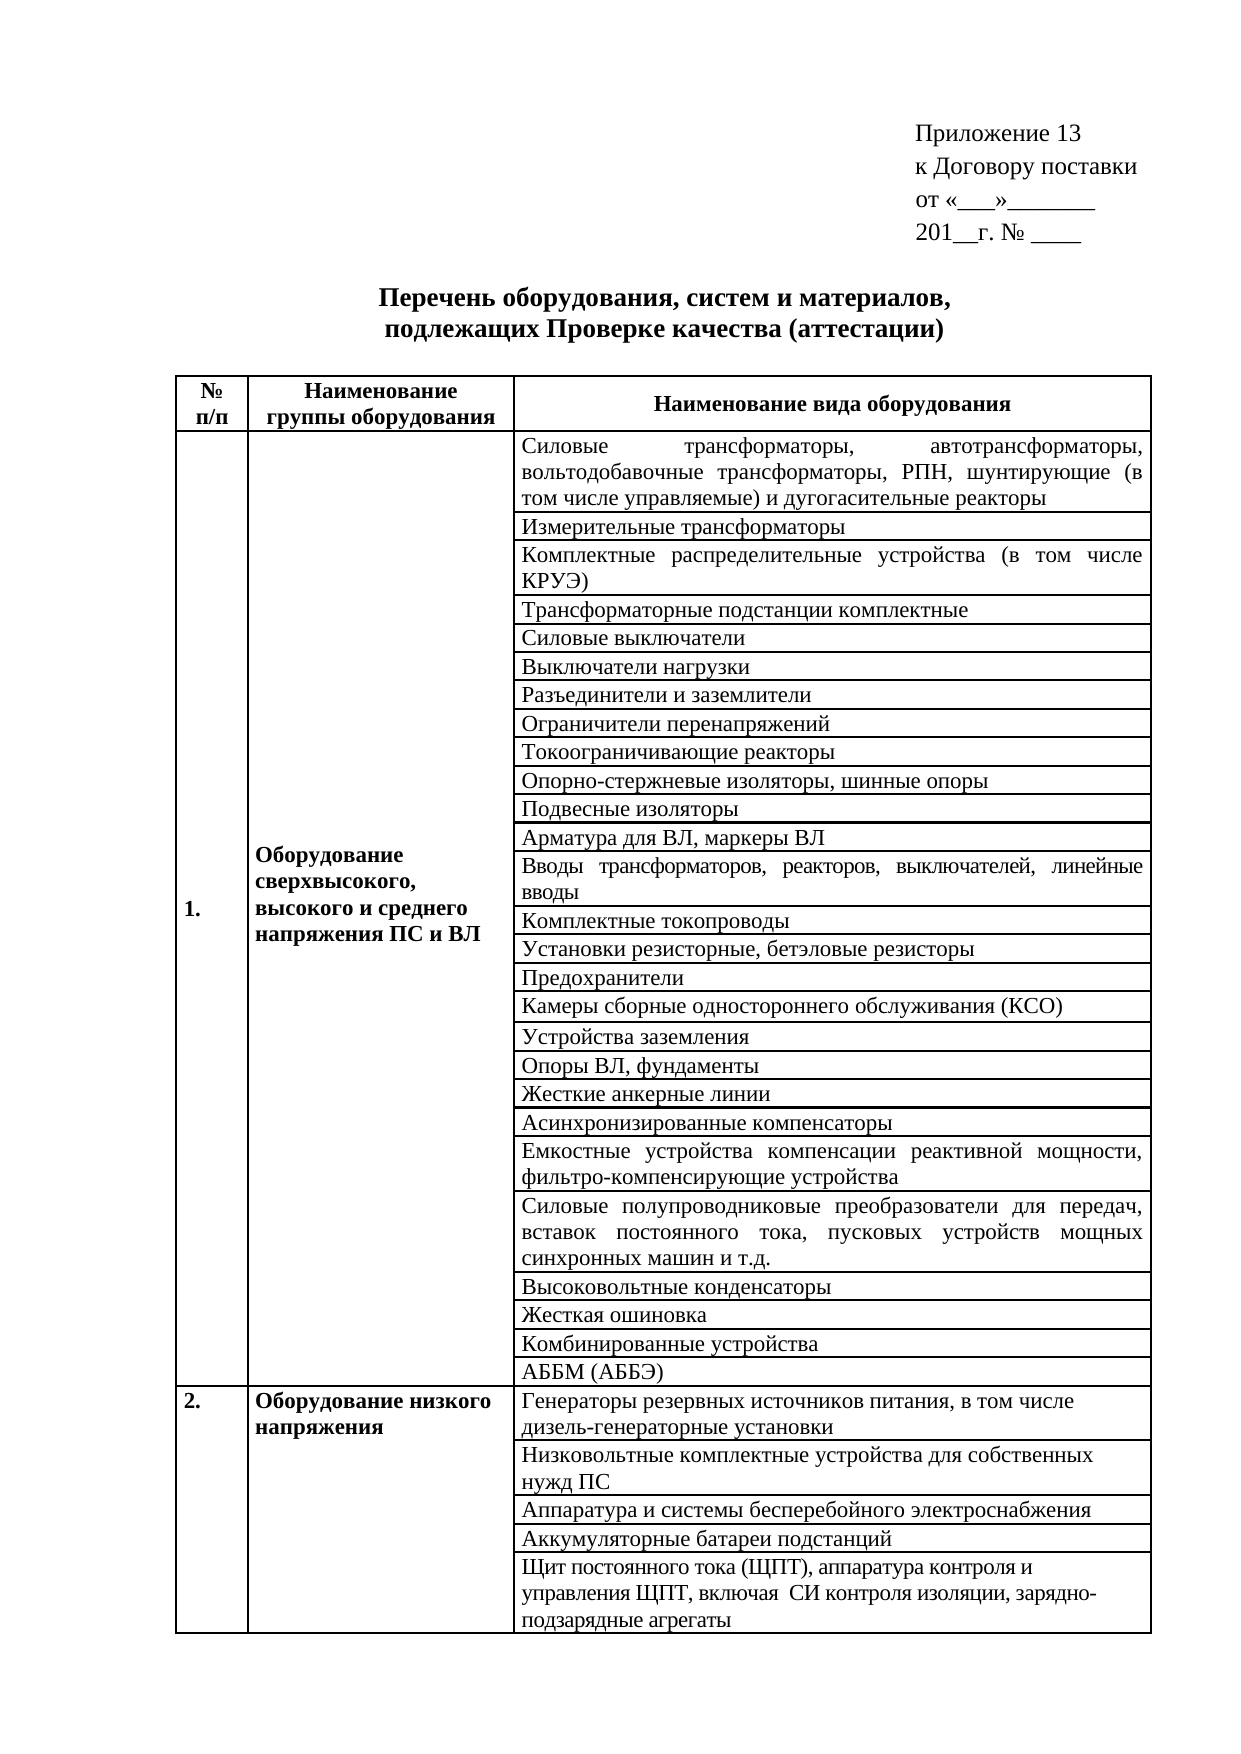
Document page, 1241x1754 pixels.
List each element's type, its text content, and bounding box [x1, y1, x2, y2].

table_cell 2. [177, 1387, 247, 1632]
table_cell Аппаратура и системы бесперебойного электроснабжения [515, 1496, 1150, 1523]
table_cell Жесткая ошиновка [515, 1301, 1150, 1328]
table_header Наименование вида оборудования [515, 377, 1150, 429]
table_cell Силовые полупроводниковые преобразователи для передач, вставок постоянного тока, пусковых устройств мощных синхронных машин и т.д. [515, 1192, 1150, 1271]
table_cell Силовые выключатели [515, 625, 1150, 651]
table_cell Ограничители перенапряжений [515, 710, 1150, 736]
table_cell Оборудование сверхвысокого, высокого и среднего напряжения ПС и ВЛ [249, 432, 513, 1384]
table_cell Щит постоянного тока (ЩПТ), аппаратура контроля и управления ЩПТ, включая СИ контроля изоляции, зарядно-подзарядные агрегаты [515, 1553, 1150, 1632]
text к Договору поставки [842, 151, 1152, 180]
table_cell Низковольтные комплектные устройства для собственных нужд ПС [515, 1441, 1150, 1494]
table_cell Генераторы резервных источников питания, в том числе дизель-генераторные установки [515, 1387, 1150, 1439]
table_cell Камеры сборные одностороннего обслуживания (КСО) [515, 992, 1150, 1021]
table_cell Установки резисторные, бетэловые резисторы [515, 935, 1150, 962]
table_cell Комплектные распределительные устройства (в том числе КРУЭ) [515, 541, 1150, 594]
table_cell 1. [177, 432, 247, 1384]
table_cell Измерительные трансформаторы [515, 513, 1150, 539]
table_cell Комбинированные устройства [515, 1330, 1150, 1356]
table_cell Арматура для ВЛ, маркеры ВЛ [515, 824, 1150, 850]
table_cell Трансформаторные подстанции комплектные [515, 596, 1150, 622]
table_cell Жесткие анкерные линии [515, 1080, 1150, 1106]
text подлежащих Проверке качества (аттестации) [177, 312, 1152, 344]
table_cell Предохранители [515, 964, 1150, 990]
table_cell Аккумуляторные батареи подстанций [515, 1525, 1150, 1551]
table_header Наименование группы оборудования [249, 377, 513, 429]
text Приложение 13 [842, 118, 1152, 147]
table_cell Вводы трансформаторов, реакторов, выключателей, линейные вводы [515, 852, 1150, 905]
table_header № п/п [177, 377, 247, 429]
table_cell Подвесные изоляторы [515, 795, 1150, 821]
table_cell Устройства заземления [515, 1023, 1150, 1049]
table_cell Комплектные токопроводы [515, 907, 1150, 933]
table_cell Опоры ВЛ, фундаменты [515, 1052, 1150, 1078]
text от «___»_______ 201__г. № ____ [915, 184, 1152, 246]
text Перечень оборудования, систем и материалов, [177, 281, 1152, 312]
table_cell Оборудование низкого напряжения [249, 1387, 513, 1632]
table_cell Емкостные устройства компенсации реактивной мощности, фильтро-компенсирующие устройства [515, 1137, 1150, 1190]
table_cell Опорно-стержневые изоляторы, шинные опоры [515, 767, 1150, 793]
table_cell Разъединители и заземлители [515, 681, 1150, 708]
table_cell Выключатели нагрузки [515, 653, 1150, 679]
table_cell Силовые трансформаторы, автотрансформаторы, вольтодобавочные трансформаторы, РПН, шунтирующие (в том числе управляемые) и дугогасительные реакторы [515, 432, 1150, 511]
table_cell Токоограничивающие реакторы [515, 738, 1150, 764]
table_cell Высоковольтные конденсаторы [515, 1273, 1150, 1299]
table_cell АББМ (АББЭ) [515, 1358, 1150, 1384]
table_cell Асинхронизированные компенсаторы [515, 1109, 1150, 1135]
